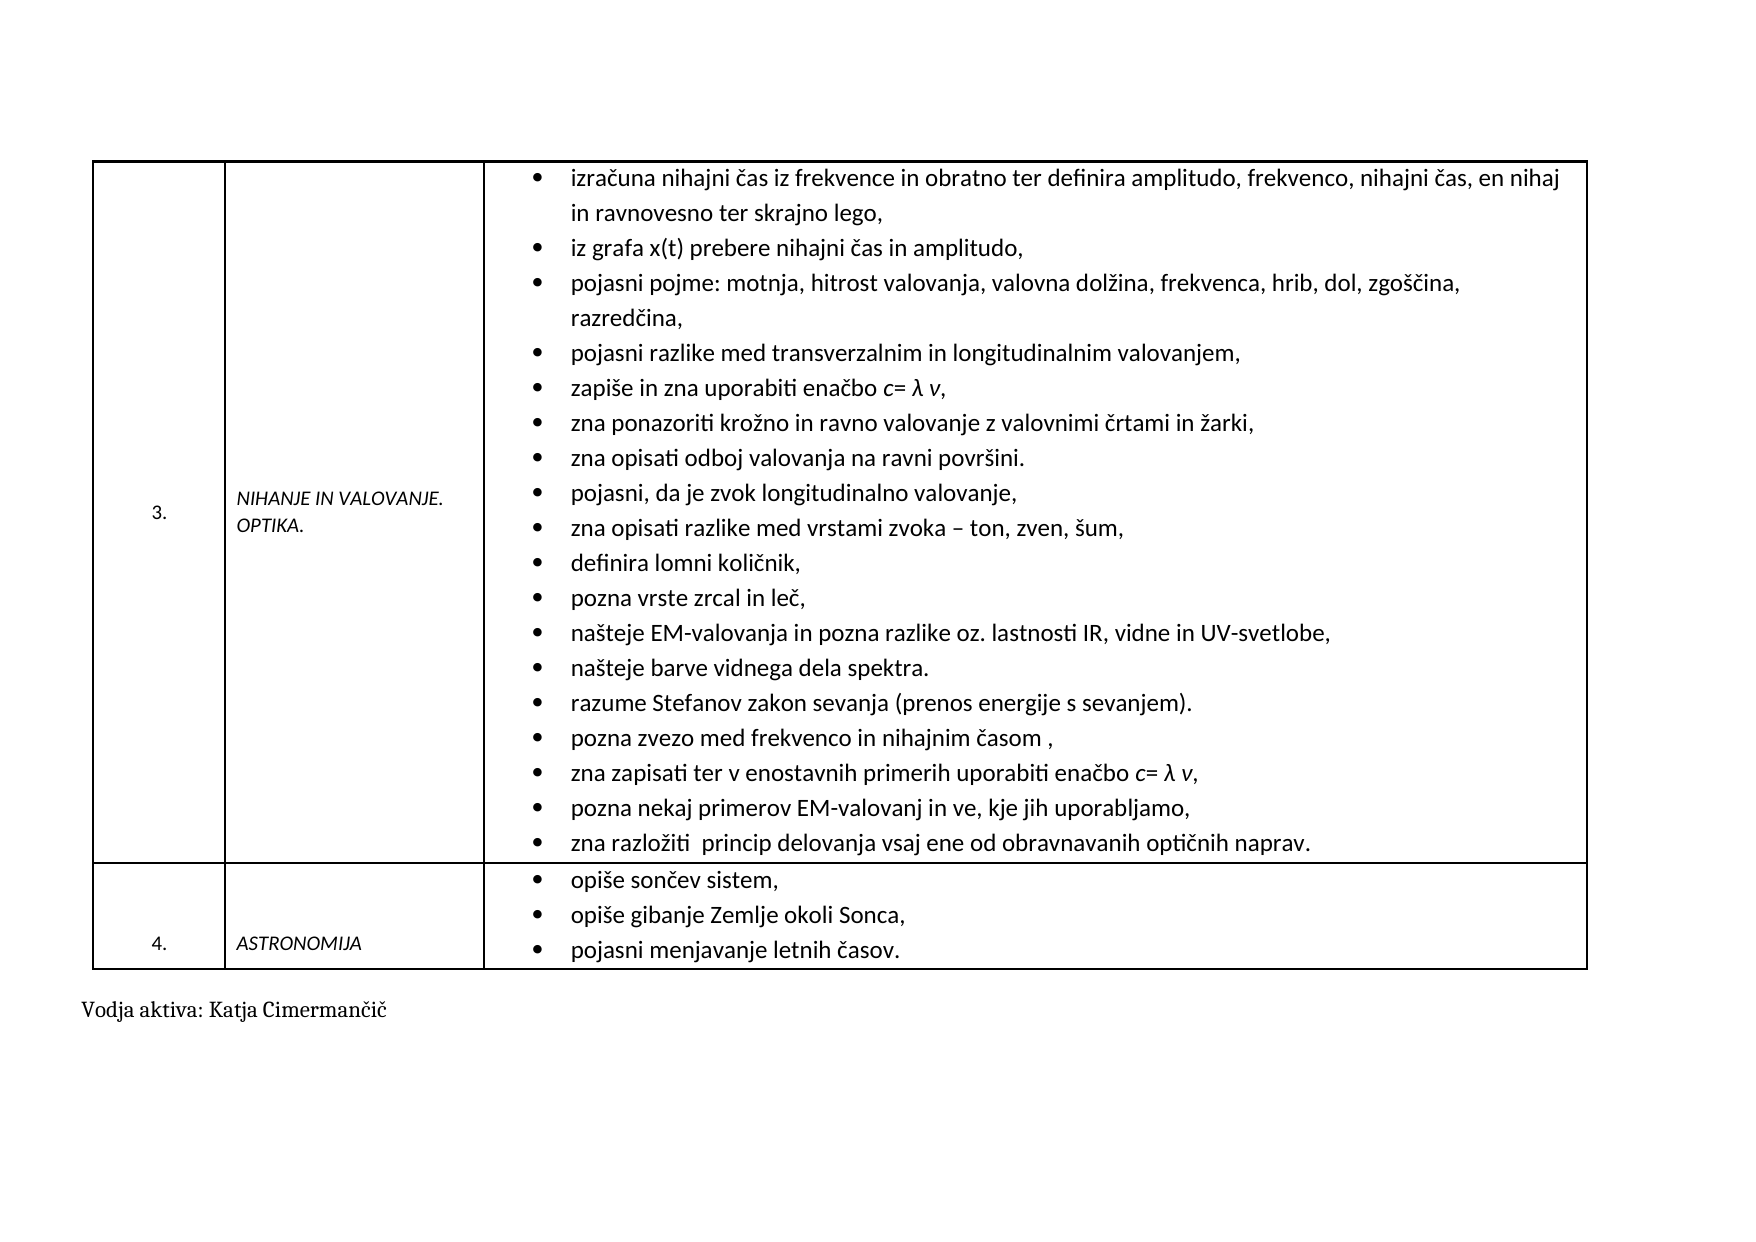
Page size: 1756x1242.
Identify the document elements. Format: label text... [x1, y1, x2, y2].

table_header 3. [94, 163, 224, 862]
text Vodja aktiva: Katja Cimermančič [81, 997, 1705, 1023]
table_header NIHANJE IN VALOVANJE. OPTIKA. [226, 163, 483, 862]
table_cell 4. [94, 864, 224, 968]
table_header izračuna nihajni čas iz frekvence in obratno ter definira amplitudo, frekvenco, nihajni čas, en nihaj in ravnovesno ter skrajno lego, iz grafa x(t) prebere nihajni čas in amplitudo, pojasni pojme: motnja, hitrost valovanja, valovna dolžina, frekvenca, hrib, dol, zgoščina, razredčina, pojasni razlike med transverzalnim in longitudinalnim valovanjem, zapiše in zna uporabiti enačbo c= λ ν, zna ponazoriti krožno in ravno valovanje z valovnimi črtami in žarki, zna opisati odboj valovanja na ravni površini. pojasni, da je zvok longitudinalno valovanje, zna opisati razlike med vrstami zvoka – ton, zven, šum, definira lomni količnik, pozna vrste zrcal in leč, našteje EM-valovanja in pozna razlike oz. lastnosti IR, vidne in UV-svetlobe, našteje barve vidnega dela spektra. razume Stefanov zakon sevanja (prenos energije s sevanjem). pozna zvezo med frekvenco in nihajnim časom , zna zapisati ter v enostavnih primerih uporabiti enačbo c= λ ν, pozna nekaj primerov EM-valovanj in ve, kje jih uporabljamo, zna razložiti princip delovanja vsaj ene od obravnavanih optičnih naprav. [485, 163, 1586, 862]
table_cell opiše sončev sistem, opiše gibanje Zemlje okoli Sonca, pojasni menjavanje letnih časov. [485, 864, 1586, 968]
table_cell ASTRONOMIJA [226, 864, 483, 968]
